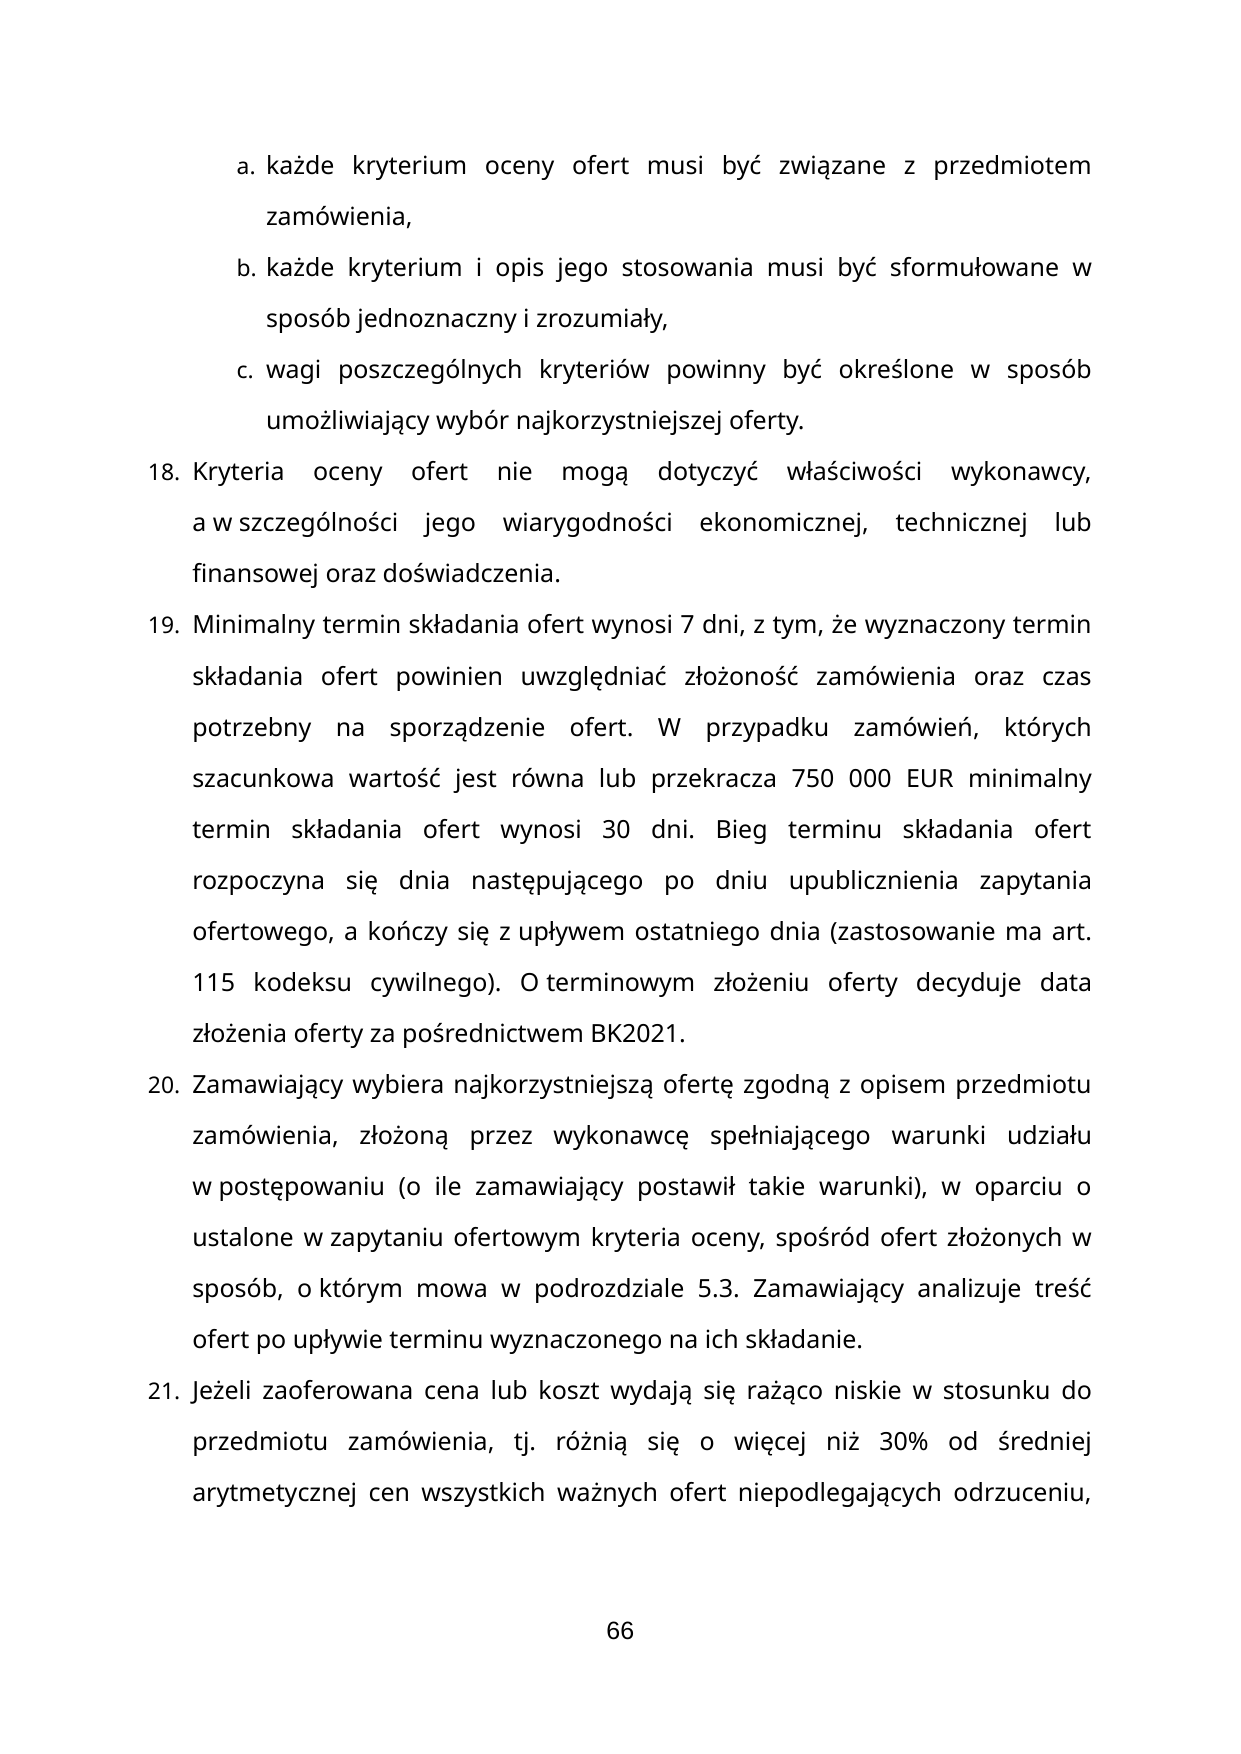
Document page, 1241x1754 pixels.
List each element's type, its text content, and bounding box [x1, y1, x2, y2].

list każde kryterium oceny ofert musi być związane z przedmiotem zamówienia, [236, 148, 1092, 233]
list Kryteria oceny ofert nie mogą dotyczyć właściwości wykonawcy, a w szczególności jego wiarygodności ekonomicznej, technicznej lub finansowej oraz doświadczenia. [148, 454, 1092, 590]
list każde kryterium i opis jego stosowania musi być sformułowane w sposób jednoznaczny i zrozumiały, [236, 250, 1092, 335]
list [148, 1373, 1092, 1509]
list Minimalny termin składania ofert wynosi 7 dni, z tym, że wyznaczony termin składania ofert powinien uwzględniać złożoność zamówienia oraz czas potrzebny na sporządzenie ofert. W przypadku zamówień, których szacunkowa wartość jest równa lub przekracza 750 000 EUR minimalny termin składania ofert wynosi 30 dni. Bieg terminu składania ofert rozpoczyna się dnia następującego po dniu upublicznienia zapytania ofertowego, a kończy się z upływem ostatniego dnia (zastosowanie ma art. 115 kodeksu cywilnego). O terminowym złożeniu oferty decyduje data złożenia oferty za pośrednictwem BK2021. [148, 607, 1092, 1049]
list Zamawiający wybiera najkorzystniejszą ofertę zgodną z opisem przedmiotu zamówienia, złożoną przez wykonawcę spełniającego warunki udziału w postępowaniu (o ile zamawiający postawił takie warunki), w oparciu o ustalone w zapytaniu ofertowym kryteria oceny, spośród ofert złożonych w sposób, o którym mowa w podrozdziale 5.3. Zamawiający analizuje treść ofert po upływie terminu wyznaczonego na ich składanie. [148, 1066, 1092, 1356]
list wagi poszczególnych kryteriów powinny być określone w sposób umożliwiający wybór najkorzystniejszej oferty. [236, 352, 1092, 437]
